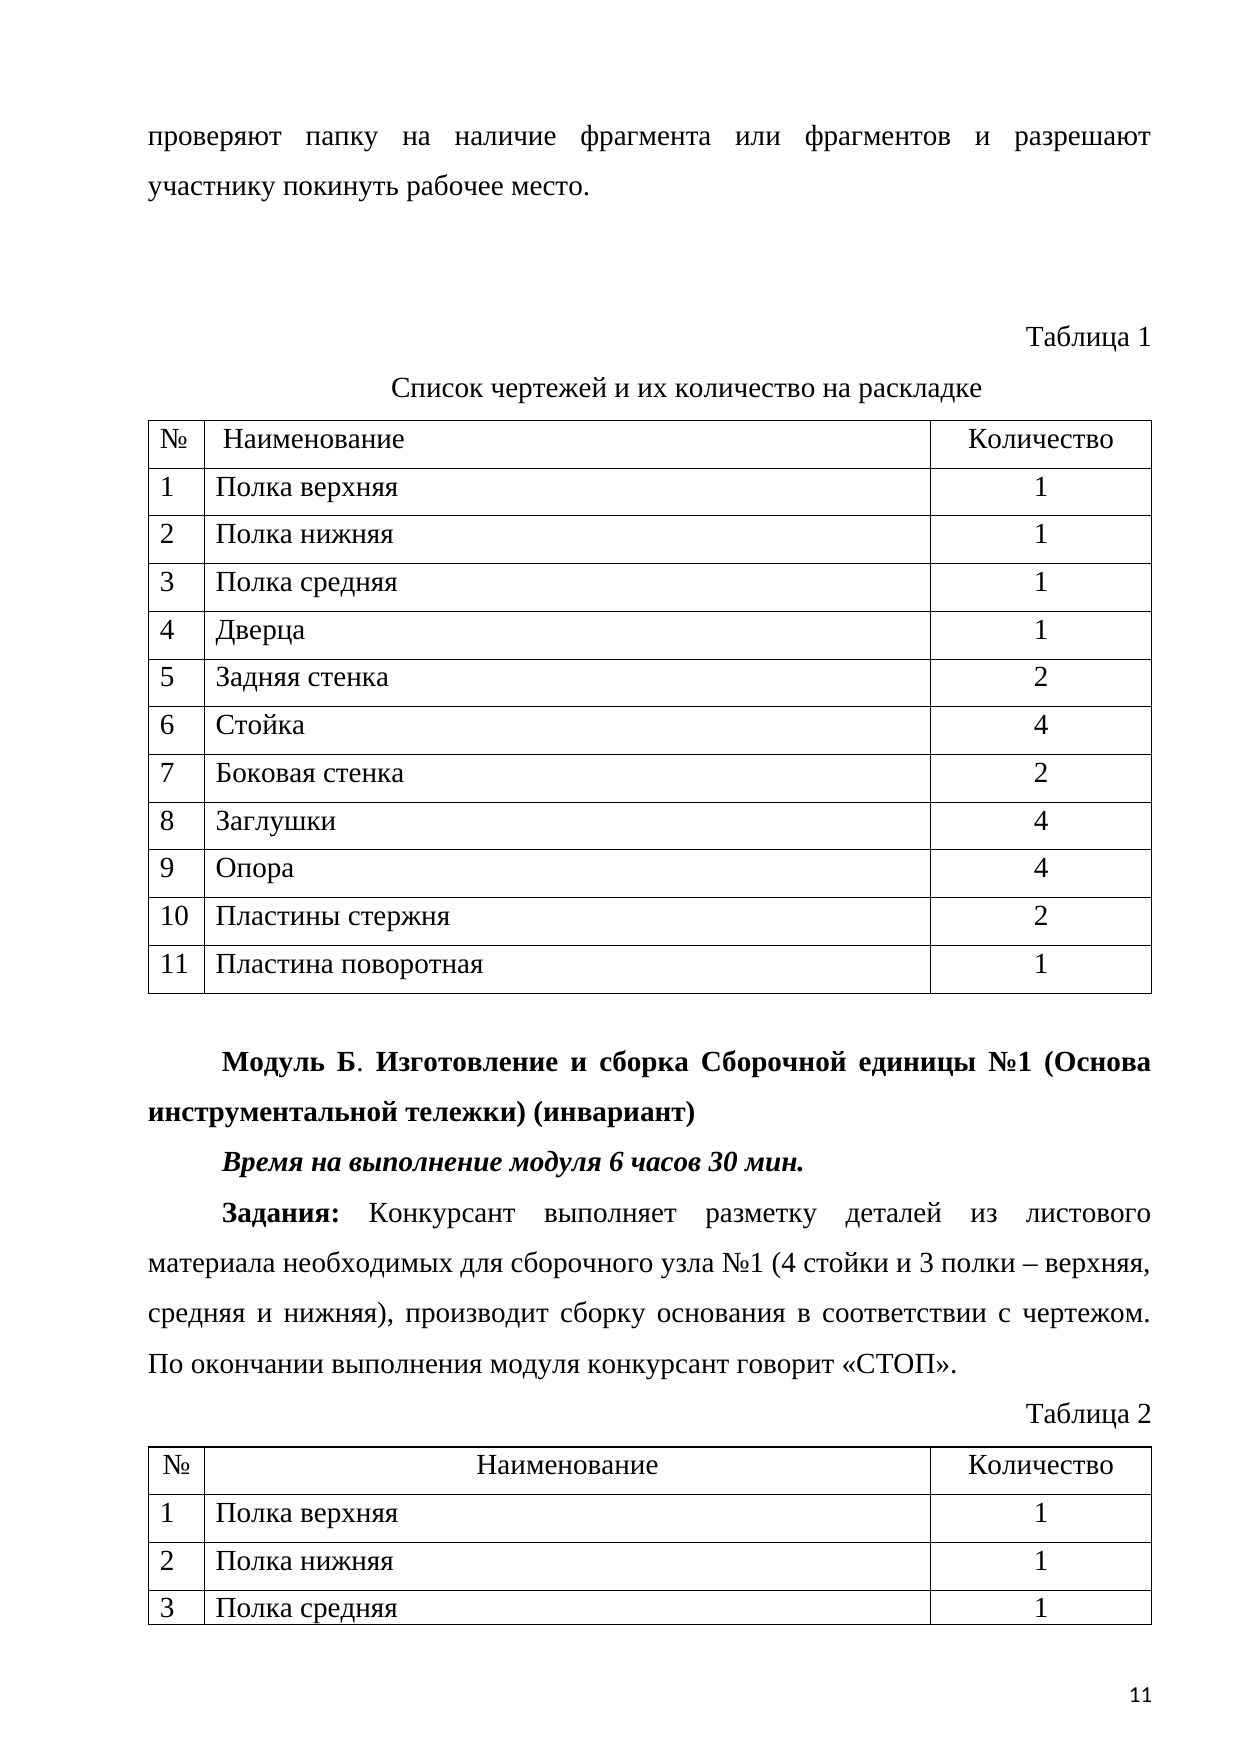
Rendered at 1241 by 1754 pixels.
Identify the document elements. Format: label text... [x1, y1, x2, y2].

table_cell Пластины стержня [205, 898, 930, 945]
text Время на выполнение модуля 6 часов 30 мин. [148, 1144, 1152, 1178]
text Таблица 1 [148, 319, 1152, 353]
table_cell 4 [931, 707, 1151, 754]
table_cell 7 [149, 755, 204, 802]
table_cell 1 [931, 516, 1151, 563]
table_cell 1 [931, 1543, 1151, 1589]
table_cell Полка нижняя [205, 516, 930, 563]
table_cell Заглушки [205, 803, 930, 849]
table_header № [149, 421, 204, 468]
table_cell Полка верхняя [205, 469, 930, 515]
table_cell Полка средняя [205, 564, 930, 611]
table_header Наименование [205, 1448, 930, 1494]
table_cell 4 [931, 803, 1151, 849]
table_cell 2 [149, 516, 204, 563]
table_cell 1 [931, 612, 1151, 658]
table_cell 1 [149, 469, 204, 515]
table_cell Опора [205, 850, 930, 897]
table_cell Стойка [205, 707, 930, 754]
table_cell 11 [149, 946, 204, 992]
table_cell 6 [149, 707, 204, 754]
table_header № [149, 1448, 204, 1494]
table_cell 4 [149, 612, 204, 658]
table_header Количество [931, 421, 1151, 468]
table_cell Полка нижняя [205, 1543, 930, 1589]
table_cell 3 [149, 1591, 204, 1624]
table_cell 1 [149, 1495, 204, 1542]
table_header Количество [931, 1448, 1151, 1494]
table_cell 4 [931, 850, 1151, 897]
table_cell Дверца [205, 612, 930, 658]
table_cell Полка верхняя [205, 1495, 930, 1542]
table_cell 9 [149, 850, 204, 897]
table_cell Полка средняя [205, 1591, 930, 1624]
table_cell 1 [931, 1591, 1151, 1624]
table_cell 1 [931, 946, 1151, 992]
table_cell 8 [149, 803, 204, 849]
table_cell 2 [931, 898, 1151, 945]
table_cell Пластина поворотная [205, 946, 930, 992]
text Задания: Конкурсант выполняет разметку деталей из листового материала необходимых для сборочного узла №1 (4 стойки и 3 полки – верхняя, средняя и нижняя), производит сборку основания в соответствии с чертежом. По окончании выполнения модуля конкурсант говорит «СТОП». [148, 1195, 1152, 1379]
table_cell Боковая стенка [205, 755, 930, 802]
table_header Наименование [205, 421, 930, 468]
table_cell 2 [931, 755, 1151, 802]
table_cell 1 [931, 564, 1151, 611]
table_cell 3 [149, 564, 204, 611]
table_cell 1 [931, 469, 1151, 515]
text Модуль Б. Изготовление и сборка Сборочной единицы №1 (Основа инструментальной тележки) (инвариант) [148, 1044, 1152, 1128]
table_cell 10 [149, 898, 204, 945]
table_cell 2 [149, 1543, 204, 1589]
table_cell 5 [149, 660, 204, 706]
table_cell 1 [931, 1495, 1151, 1542]
text Таблица 2 [148, 1396, 1152, 1429]
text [148, 118, 1152, 202]
text Список чертежей и их количество на раскладке [148, 370, 1152, 403]
table_cell Задняя стенка [205, 660, 930, 706]
table_cell 2 [931, 660, 1151, 706]
